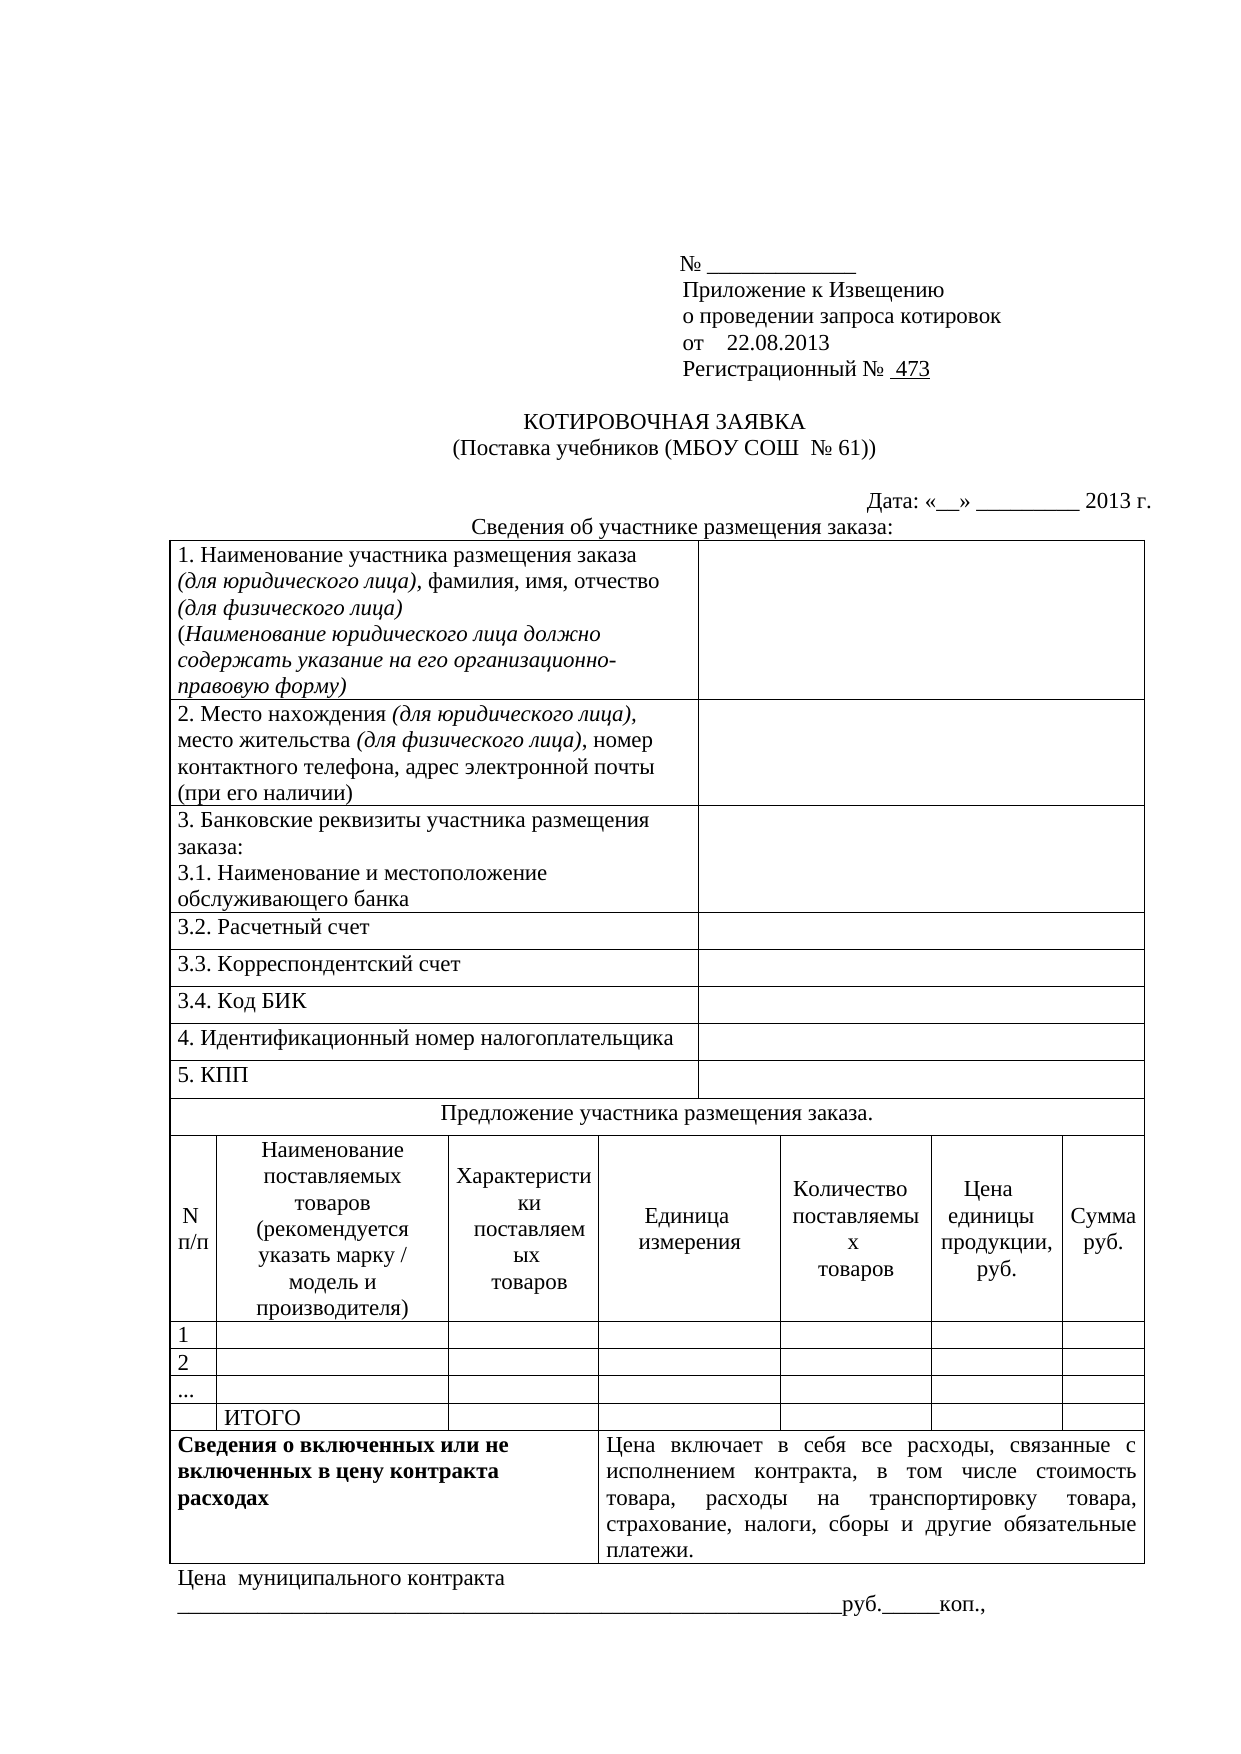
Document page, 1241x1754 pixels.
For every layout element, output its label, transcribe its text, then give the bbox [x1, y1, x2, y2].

table_cell Единица измерения [599, 1136, 780, 1321]
table_cell [932, 1349, 1062, 1375]
table_cell ИТОГО [217, 1404, 448, 1430]
text Регистрационный № 473 [682, 355, 1152, 382]
table_cell [699, 1024, 1144, 1060]
table_cell [217, 1376, 448, 1403]
table_cell [781, 1404, 931, 1430]
table_cell 2 [171, 1349, 216, 1375]
table_cell [932, 1376, 1062, 1403]
text Сведения об участнике размещения заказа: [140, 513, 1152, 540]
table_cell 2. Место нахождения (для юридического лица), место жительства (для физического лица), номер контактного телефона, адрес электронной почты (при его наличии) [171, 700, 698, 805]
table_cell [171, 1404, 216, 1430]
table_cell [449, 1322, 598, 1348]
table_cell ... [171, 1376, 216, 1403]
table_cell [599, 1376, 780, 1403]
table_cell [1063, 1322, 1144, 1348]
table_cell 4. Идентификационный номер налогоплательщика [171, 1024, 698, 1060]
table_cell [1063, 1404, 1144, 1430]
text Приложение к Извещению [682, 276, 1152, 303]
table_cell 5. КПП [171, 1061, 698, 1097]
text № _____________ [177, 250, 1152, 276]
table_cell [932, 1322, 1062, 1348]
table_cell Количество поставляемых товаров [781, 1136, 931, 1321]
table_cell Характеристики поставляемых товаров [449, 1136, 598, 1321]
table_cell [599, 1349, 780, 1375]
table_cell [449, 1349, 598, 1375]
table_cell [449, 1404, 598, 1430]
table_header 1. Наименование участника размещения заказа (для юридического лица), фамилия, имя, отчество (для физического лица) (Наименование юридического лица должно содержать указание на его организационно-правовую форму) [171, 541, 698, 699]
table_cell 3.4. Код БИК [171, 987, 698, 1022]
table_cell [699, 1061, 1144, 1097]
table_cell [699, 987, 1144, 1022]
table_cell 3. Банковские реквизиты участника размещения заказа: 3.1. Наименование и местоположение обслуживающего банка [171, 806, 698, 912]
table_cell [699, 806, 1144, 912]
table_cell [699, 950, 1144, 986]
table_cell [781, 1376, 931, 1403]
table_cell Сведения о включенных или не включенных в цену контракта расходах [171, 1431, 598, 1563]
table_cell 1 [171, 1322, 216, 1348]
text от 22.08.2013 [682, 329, 1152, 355]
table_cell [1063, 1376, 1144, 1403]
table_header [699, 541, 1144, 699]
table_cell 3.2. Расчетный счет [171, 913, 698, 949]
text Цена муниципального контракта __________________________________________________________руб._____коп., [177, 1564, 1152, 1617]
table_cell 3.3. Корреспондентский счет [171, 950, 698, 986]
table_cell [449, 1376, 598, 1403]
table_cell Цена включает в себя все расходы, связанные с исполнением контракта, в том числе стоимость товара, расходы на транспортировку товара, страхование, налоги, сборы и другие обязательные платежи. [599, 1431, 1144, 1563]
text КОТИРОВОЧНАЯ ЗАЯВКА [177, 408, 1152, 434]
table_cell [217, 1349, 448, 1375]
table_cell Наименование поставляемых товаров (рекомендуется указать марку / модель и производителя) [217, 1136, 448, 1321]
table_cell Сумма руб. [1063, 1136, 1144, 1321]
table_cell [599, 1322, 780, 1348]
text Дата: «__» _________ 2013 г. [620, 487, 1152, 513]
table_cell [699, 700, 1144, 805]
table_cell Предложение участника размещения заказа. [171, 1099, 1144, 1135]
table_cell [932, 1404, 1062, 1430]
table_cell [217, 1322, 448, 1348]
table_cell [1063, 1349, 1144, 1375]
table_cell Цена единицы продукции, руб. [932, 1136, 1062, 1321]
table_cell [599, 1404, 780, 1430]
table_cell [699, 913, 1144, 949]
text (Поставка учебников (МБОУ СОШ № 61)) [177, 434, 1152, 461]
table_cell [781, 1349, 931, 1375]
text о проведении запроса котировок [682, 303, 1152, 329]
table_cell N п/п [171, 1136, 216, 1321]
table_cell [781, 1322, 931, 1348]
